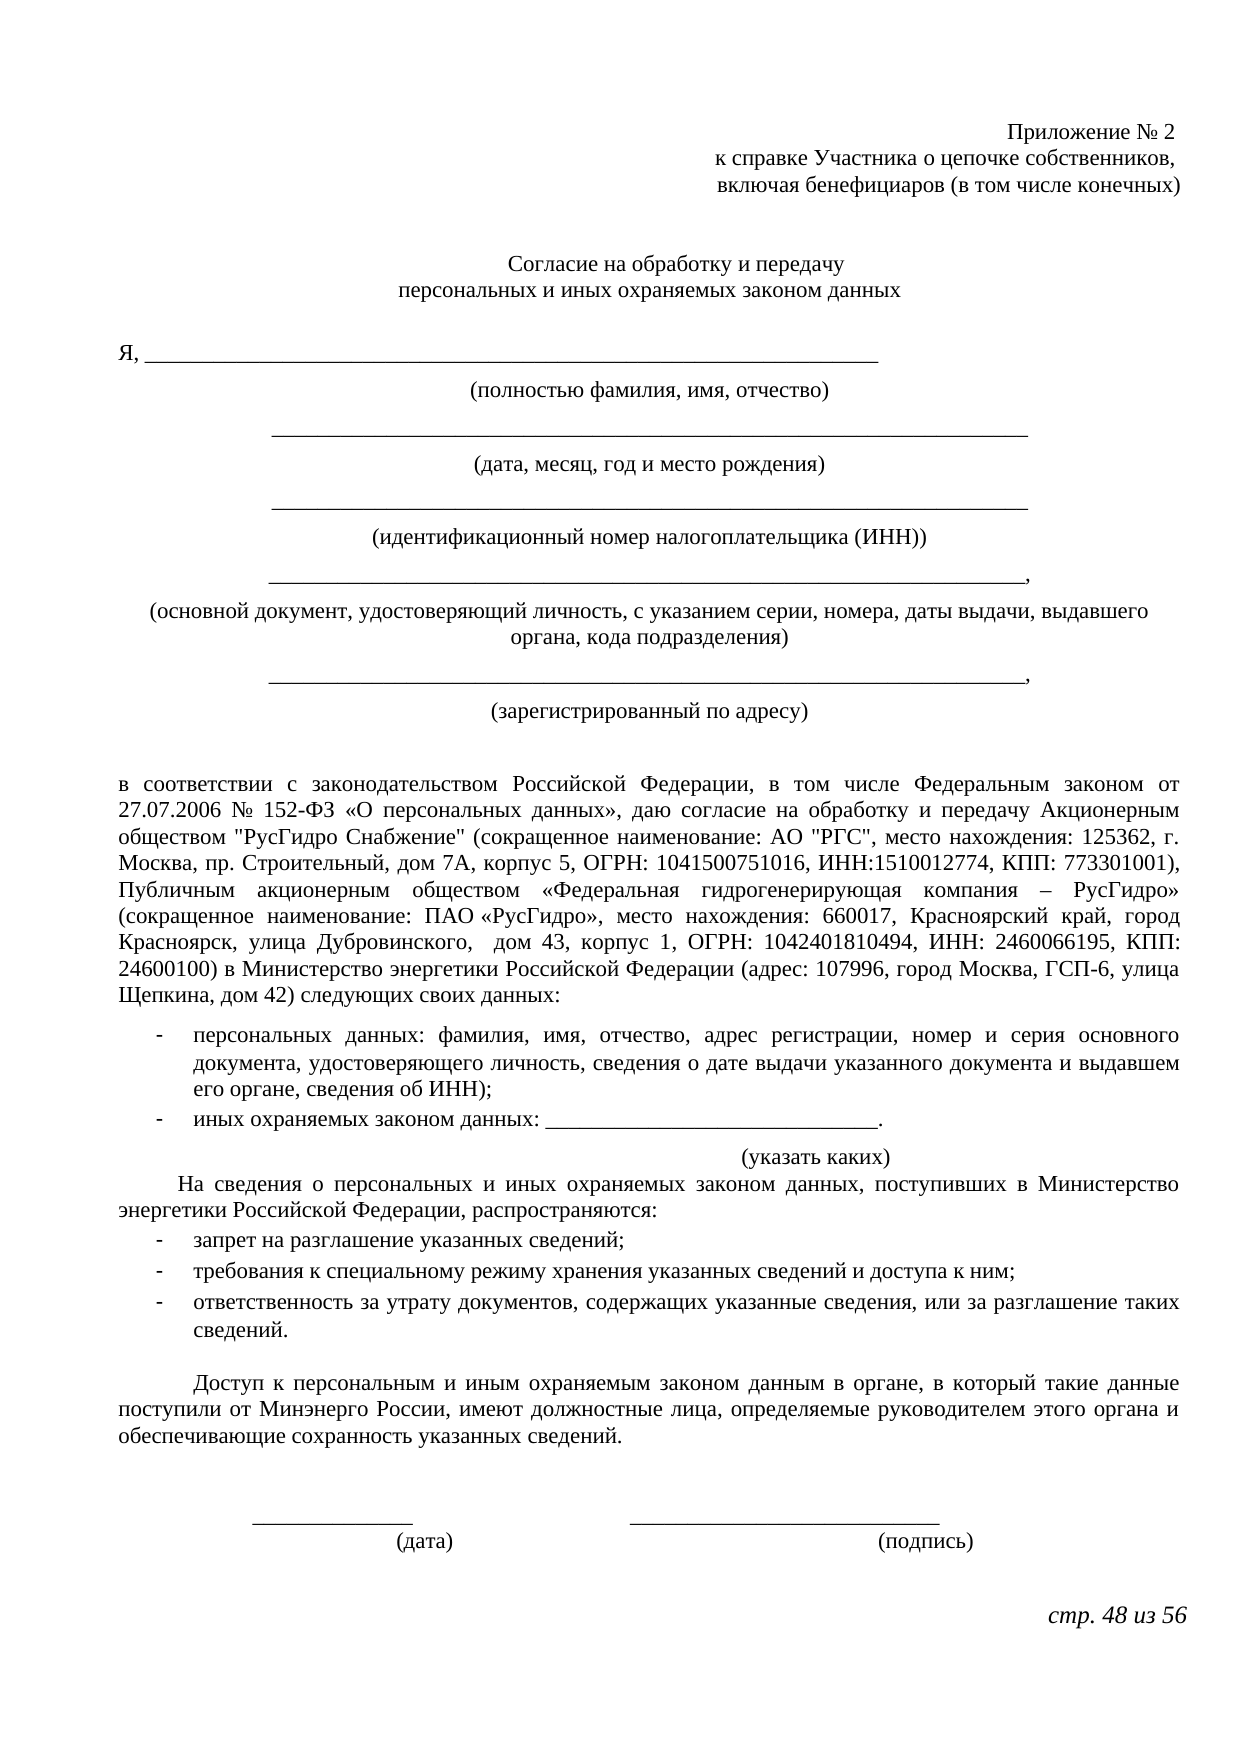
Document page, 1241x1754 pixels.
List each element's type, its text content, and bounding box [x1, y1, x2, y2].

text (идентификационный номер налогоплательщика (ИНН)) [118, 523, 1181, 549]
text __________________________________________________________________, [118, 660, 1181, 686]
text Я, ________________________________________________________________ [118, 339, 1181, 366]
list ответственность за утрату документов, содержащих указанные сведения, или за разглашение таких сведений. [156, 1285, 1181, 1343]
text __________________________________________________________________ [118, 486, 1181, 513]
text Доступ к персональным и иным охраняемым законом данным в органе, в который такие данные поступили от Минэнерго России, имеют должностные лица, определяемые руководителем этого органа и обеспечивающие сохранность указанных сведений. [118, 1369, 1181, 1448]
text (дата, месяц, год и место рождения) [118, 450, 1181, 476]
text Согласие на обработку и передачу персональных и иных охраняемых законом данных [118, 250, 1181, 303]
list требования к специальному режиму хранения указанных сведений и доступа к ним; [156, 1254, 1181, 1285]
text Приложение № 2 к справке Участника о цепочке собственников, включая бенефициаров (в том числе конечных) [118, 118, 1181, 197]
text ______________ ___________________________ [193, 1501, 1181, 1527]
list персональных данных: фамилия, имя, отчество, адрес регистрации, номер и серия основного документа, удостоверяющего личность, сведения о дате выдачи указанного документа и выдавшем его органе, сведения об ИНН); [156, 1018, 1181, 1102]
list запрет на разглашение указанных сведений; [156, 1222, 1181, 1254]
text (зарегистрированный по адресу) [118, 697, 1181, 723]
list иных охраняемых законом данных: _____________________________. [156, 1102, 1181, 1133]
text (дата) (подпись) [118, 1527, 1181, 1553]
text __________________________________________________________________, [118, 560, 1181, 586]
text На сведения о персональных и иных охраняемых законом данных, поступивших в Министерство энергетики Российской Федерации, распространяются: [118, 1170, 1181, 1222]
text __________________________________________________________________ [118, 413, 1181, 439]
text (указать каких) [118, 1143, 1181, 1170]
text (основной документ, удостоверяющий личность, с указанием серии, номера, даты выдачи, выдавшего органа, кода подразделения) [118, 597, 1181, 649]
text (полностью фамилия, имя, отчество) [118, 376, 1181, 402]
text в соответствии с законодательством Российской Федерации, в том числе Федеральным законом от 27.07.2006 № 152-ФЗ «О персональных данных», даю согласие на обработку и передачу Акционерным обществом "РусГидро Снабжение" (сокращенное наименование: АО "РГС", место нахождения: 125362, г. Москва, пр. Строительный, дом 7А, корпус 5, ОГРН: 1041500751016, ИНН:1510012774, КПП: 773301001), Публичным акционерным обществом «Федеральная гидрогенерирующая компания – РусГидро» (сокращенное наименование: ПАО «РусГидро», место нахождения: 660017, Красноярский край, город Красноярск, улица Дубровинского, дом 43, корпус 1, ОГРН: 1042401810494, ИНН: 2460066195, КПП: 24600100) в Министерство энергетики Российской Федерации (адрес: 107996, город Москва, ГСП-6, улица Щепкина, дом 42) следующих своих данных: [118, 770, 1181, 1007]
